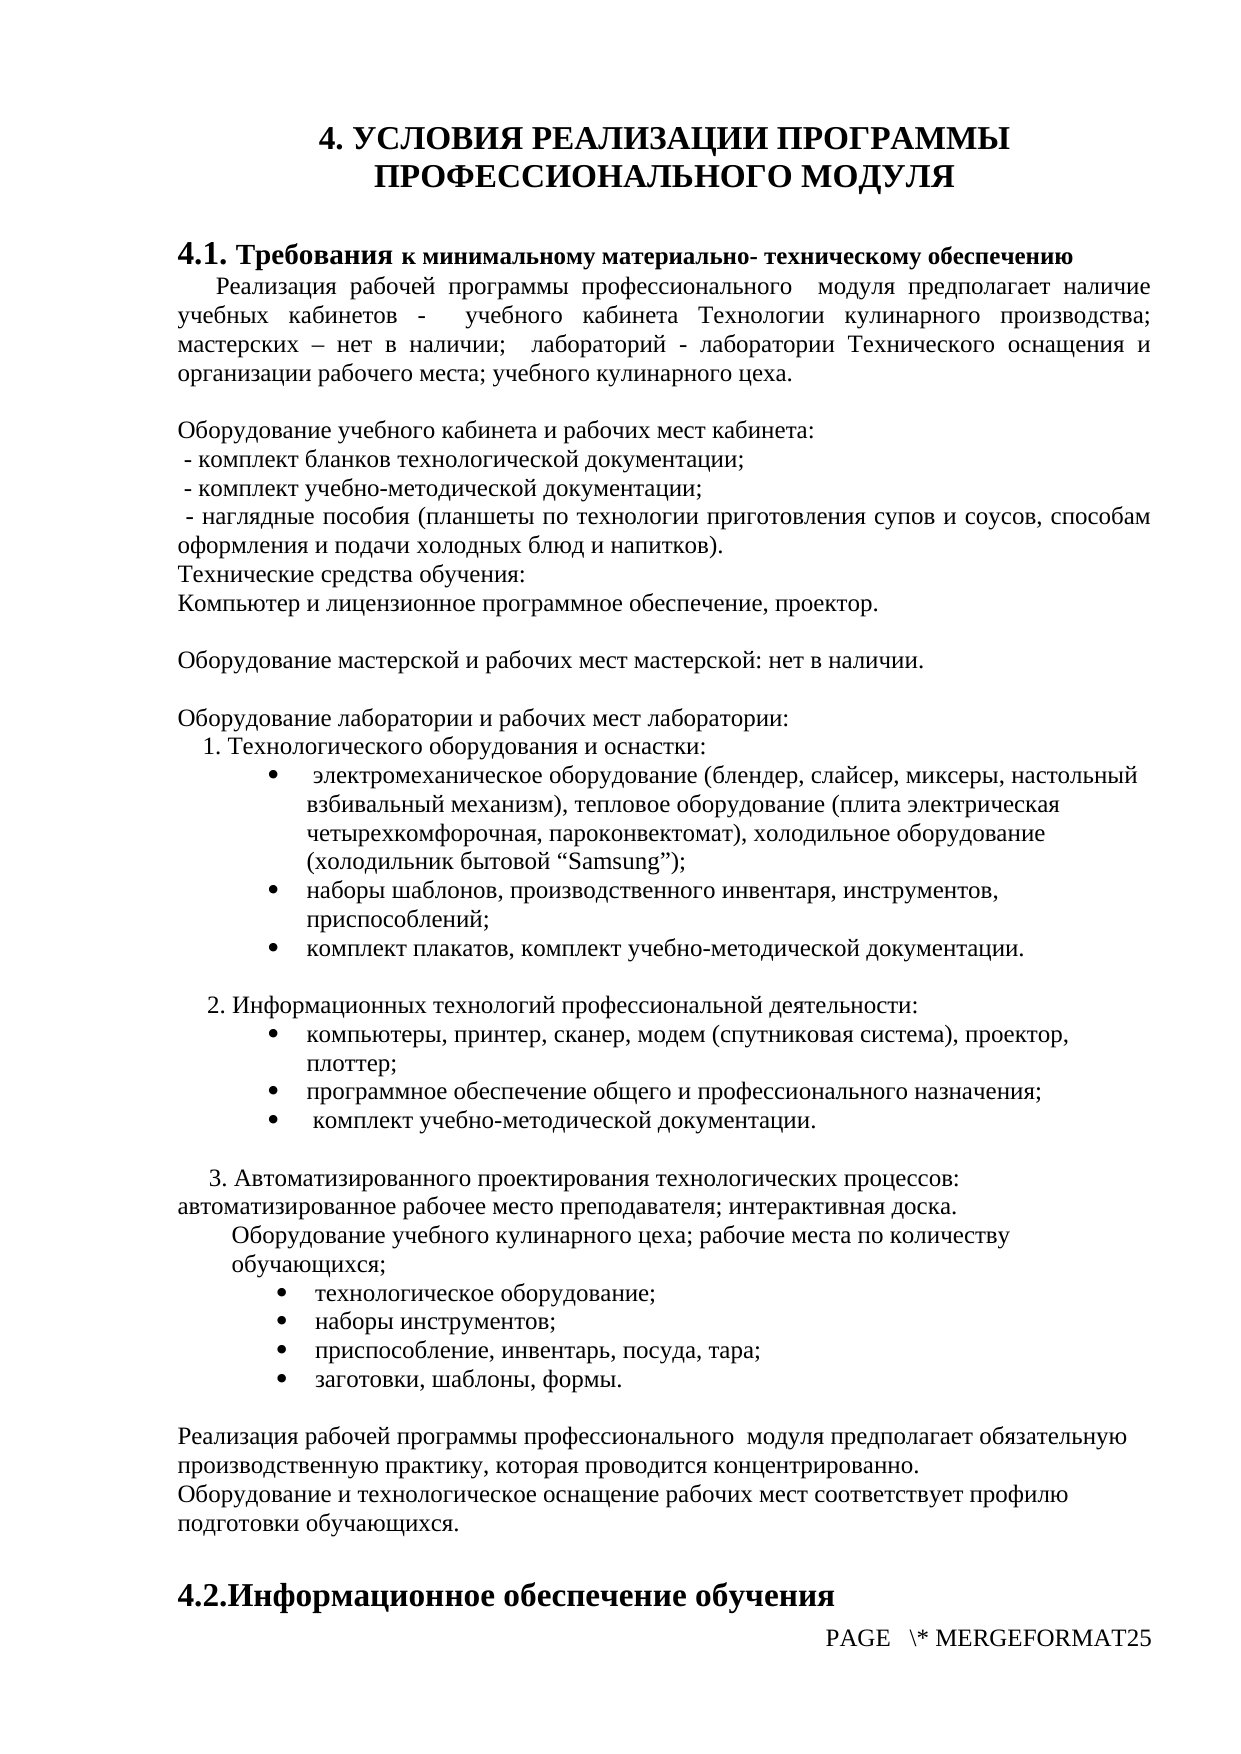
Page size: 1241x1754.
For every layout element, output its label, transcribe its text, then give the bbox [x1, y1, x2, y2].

text 2. Информационных технологий профессиональной деятельности: [207, 990, 1152, 1019]
text 4.2.Информационное обеспечение обучения [177, 1575, 1152, 1613]
text Компьютер и лицензионное программное обеспечение, проектор. [177, 588, 1152, 616]
text Оборудование учебного кабинета и рабочих мест кабинета: [177, 415, 1152, 444]
text Оборудование и технологическое оснащение рабочих мест соответствует профилю подготовки обучающихся. [177, 1479, 1152, 1536]
text - наглядные пособия (планшеты по технологии приготовления супов и соусов, способам оформления и подачи холодных блюд и напитков). [177, 501, 1152, 559]
text Оборудование лаборатории и рабочих мест лаборатории: [177, 703, 1152, 731]
text Технические средства обучения: [177, 559, 1152, 588]
text Реализация рабочей программы профессионального модуля предполагает наличие учебных кабинетов - учебного кабинета Технологии кулинарного производства; мастерских – нет в наличии; лабораторий - лаборатории Технического оснащения и организации рабочего места; учебного кулинарного цеха. [177, 271, 1152, 386]
list заготовки, шаблоны, формы. [277, 1364, 1152, 1393]
text 4.1. Требования к минимальному материально- техническому обеспечению [177, 233, 1152, 271]
text Оборудование учебного кулинарного цеха; рабочие места по количеству обучающихся; [231, 1220, 1152, 1278]
text Реализация рабочей программы профессионального модуля предполагает обязательную производственную практику, которая проводится концентрированно. [177, 1421, 1152, 1479]
list комплект плакатов, комплект учебно-методической документации. [269, 933, 1152, 961]
list технологическое оборудование; [277, 1278, 1152, 1306]
text 3. Автоматизированного проектирования технологических процессов: автоматизированное рабочее место преподавателя; интерактивная доска. [177, 1163, 1152, 1220]
list наборы шаблонов, производственного инвентаря, инструментов, приспособлений; [269, 875, 1152, 933]
text - комплект учебно-методической документации; [177, 473, 1152, 501]
text Оборудование мастерской и рабочих мест мастерской: нет в наличии. [177, 645, 1152, 674]
list программное обеспечение общего и профессионального назначения; [269, 1076, 1152, 1105]
text 1. Технологического оборудования и оснастки: [177, 731, 1152, 760]
list электромеханическое оборудование (блендер, слайсер, миксеры, настольный взбивальный механизм), тепловое оборудование (плита электрическая четырехкомфорочная, пароконвектомат), холодильное оборудование (холодильник бытовой “Samsung”); [269, 760, 1152, 875]
list наборы инструментов; [277, 1306, 1152, 1335]
list компьютеры, принтер, сканер, модем (спутниковая система), проектор, плоттер; [269, 1019, 1152, 1076]
text 4. УСЛОВИЯ РЕАЛИЗАЦИИ ПРОГРАММЫ ПРОФЕССИОНАЛЬНОГО МОДУЛЯ [177, 118, 1152, 195]
list приспособление, инвентарь, посуда, тара; [277, 1335, 1152, 1364]
list комплект учебно-методической документации. [269, 1105, 1152, 1134]
text - комплект бланков технологической документации; [177, 444, 1152, 473]
